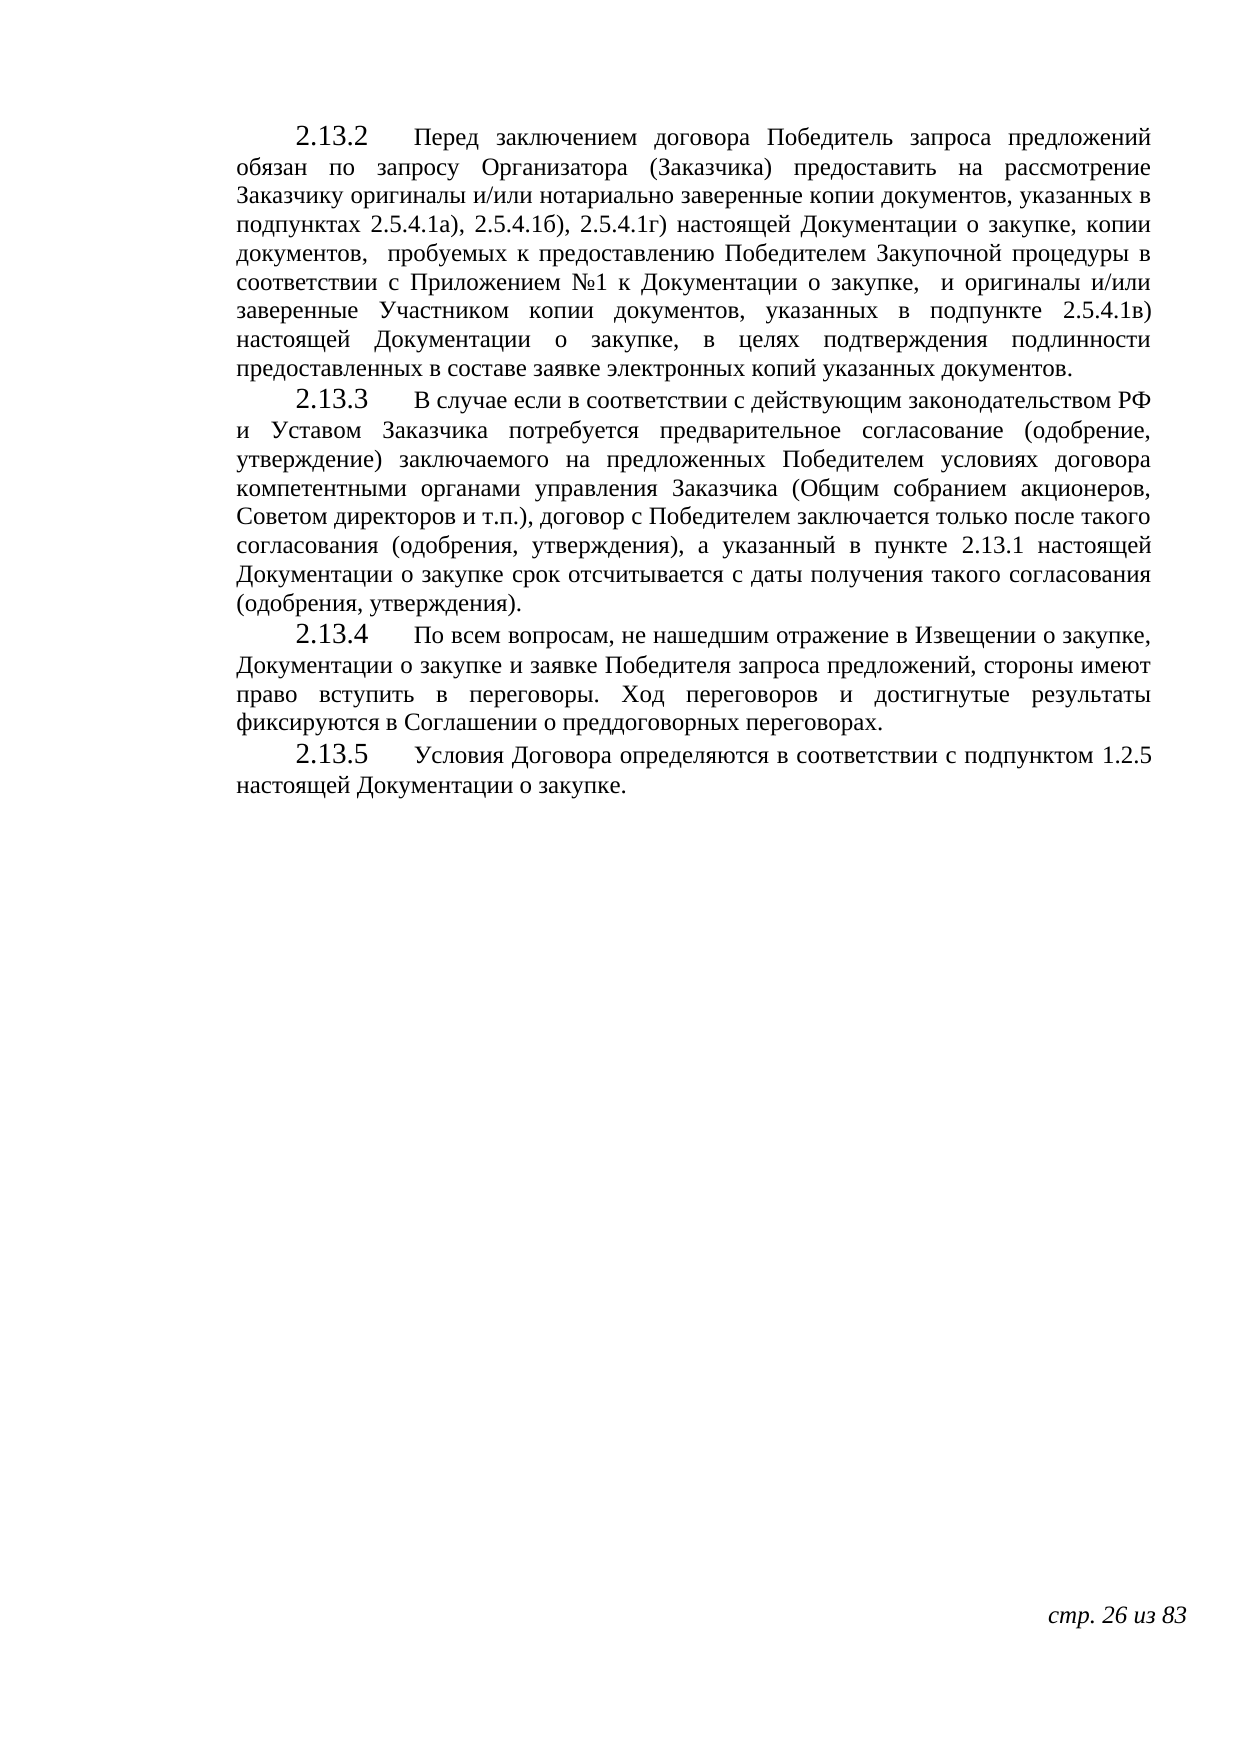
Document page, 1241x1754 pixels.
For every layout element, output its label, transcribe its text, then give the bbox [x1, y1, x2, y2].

text В случае если в соответствии с действующим законодательством РФ и Уставом Заказчика потребуется предварительное согласование (одобрение, утверждение) заключаемого на предложенных Победителем условиях договора компетентными органами управления Заказчика (Общим собранием акционеров, Советом директоров и т.п.), договор с Победителем заключается только после такого согласования (одобрения, утверждения), а указанный в пункте 2.13.1 настоящей Документации о закупке срок отсчитывается с даты получения такого согласования (одобрения, утверждения). [236, 382, 1152, 616]
text По всем вопросам, не нашедшим отражение в Извещении о закупке, Документации о закупке и заявке Победителя запроса предложений, стороны имеют право вступить в переговоры. Ход переговоров и достигнутые результаты фиксируются в Соглашении о преддоговорных переговорах. [236, 616, 1152, 736]
text Перед заключением договора Победитель запроса предложений обязан по запросу Организатора (Заказчика) предоставить на рассмотрение Заказчику оригиналы и/или нотариально заверенные копии документов, указанных в подпунктах 2.5.4.1а), 2.5.4.1б), 2.5.4.1г) настоящей Документации о закупке, копии документов, пробуемых к предоставлению Победителем Закупочной процедуры в соответствии с Приложением №1 к Документации о закупке, и оригиналы и/или заверенные Участником копии документов, указанных в подпункте 2.5.4.1в) настоящей Документации о закупке, в целях подтверждения подлинности предоставленных в составе заявке электронных копий указанных документов. [236, 118, 1152, 382]
text Условия Договора определяются в соответствии с подпунктом 1.2.5 настоящей Документации о закупке. [236, 736, 1152, 798]
